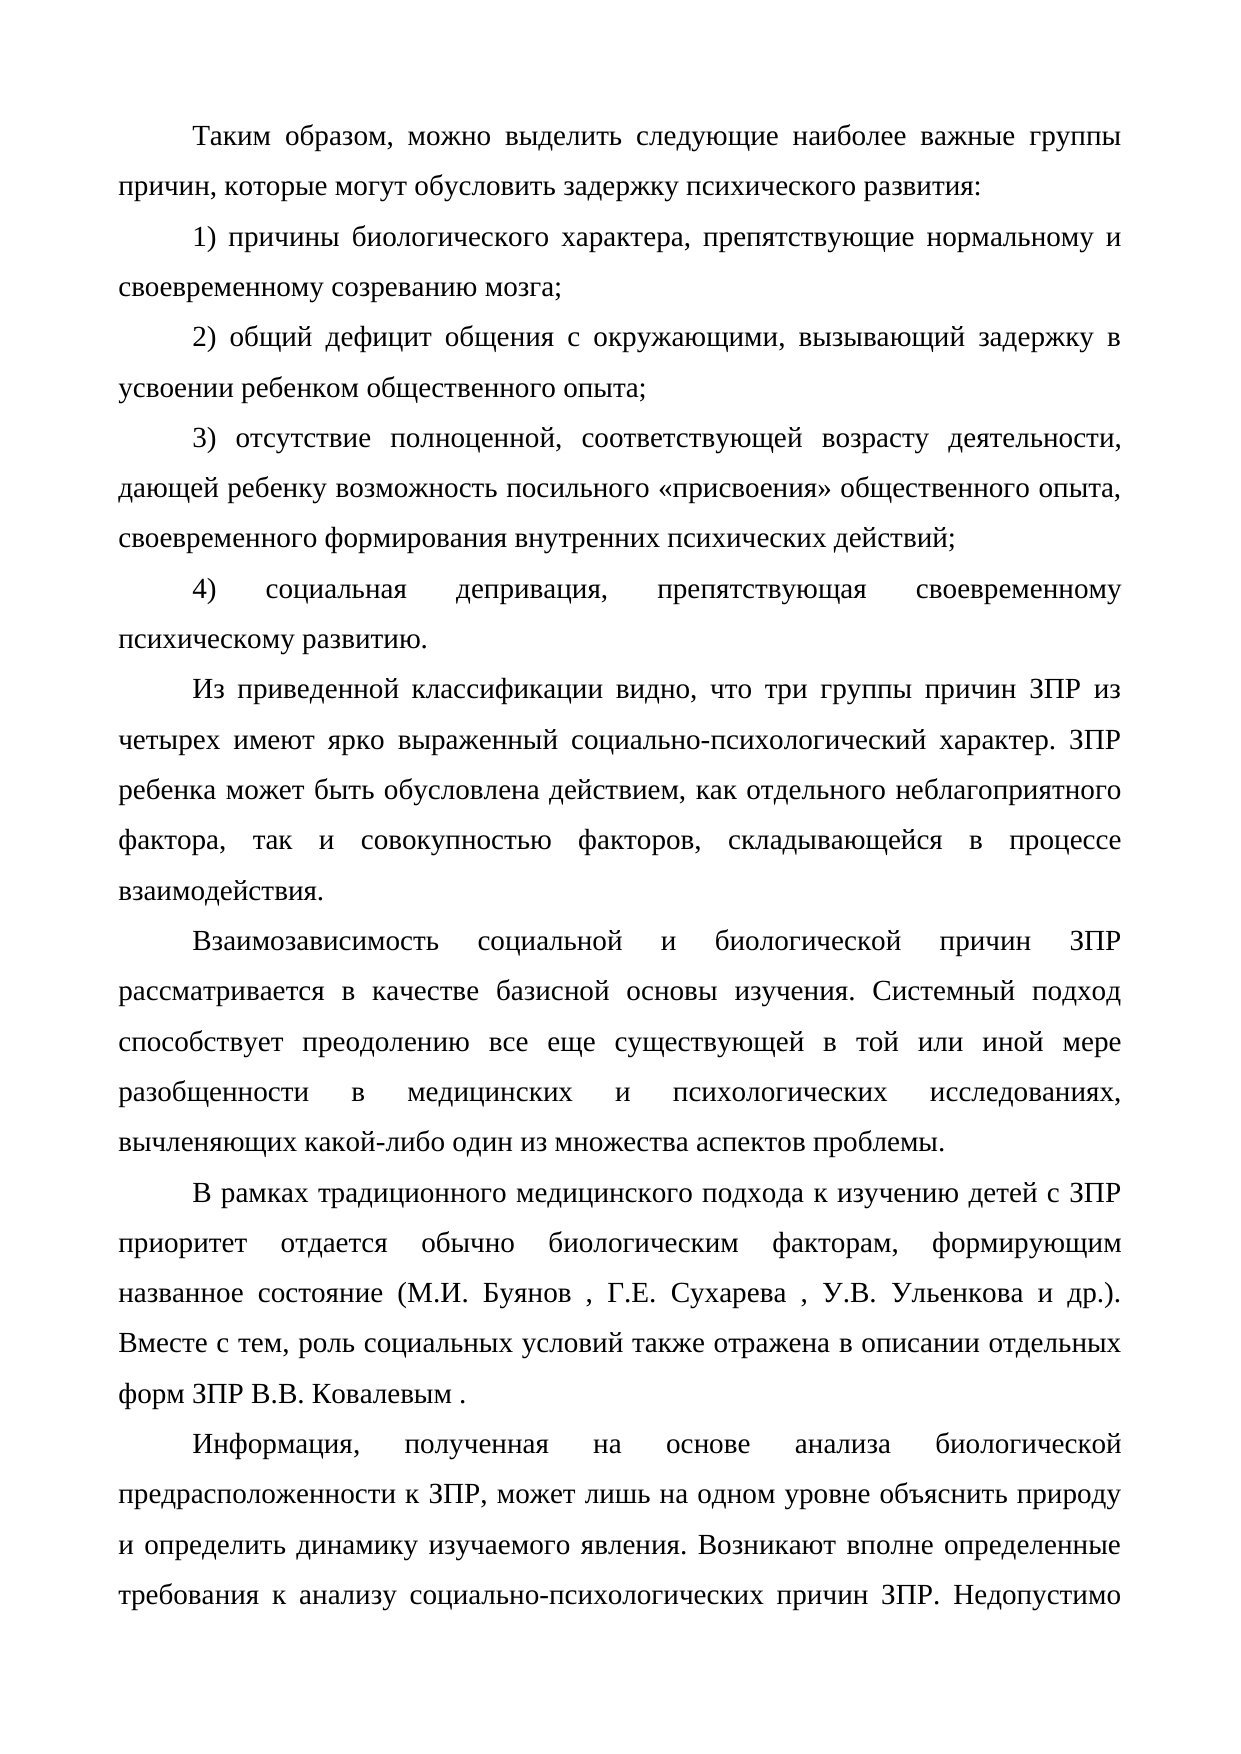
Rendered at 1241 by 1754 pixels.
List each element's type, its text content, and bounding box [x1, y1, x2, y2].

text Таким образом, можно выделить следующие наиболее важные группы причин, которые могут обусловить задержку психического развития: [118, 118, 1122, 202]
text В рамках традиционного медицинского подхода к изучению детей с ЗПР приоритет отдается обычно биологическим факторам, формирующим названное состояние (М.И. Буянов , Г.Е. Сухарева , У.В. Ульенкова и др.). Вместе с тем, роль социальных условий также отражена в описании отдельных форм ЗПР В.В. Ковалевым . [118, 1175, 1122, 1409]
text 4) социальная депривация, препятствующая своевременному психическому развитию. [118, 571, 1122, 655]
text Из приведенной классификации видно, что три группы причин ЗПР из четырех имеют ярко выраженный социально-психологический характер. ЗПР ребенка может быть обусловлена действием, как отдельного неблагоприятного фактора, так и совокупностью факторов, складывающейся в процессе взаимодействия. [118, 672, 1122, 906]
text 3) отсутствие полноценной, соответствующей возрасту деятельности, дающей ребенку возможность посильного «присвоения» общественного опыта, своевременного формирования внутренних психических действий; [118, 420, 1122, 554]
text Взаимозависимость социальной и биологической причин ЗПР рассматривается в качестве базисной основы изучения. Системный подход способствует преодолению все еще существующей в той или иной мере разобщенности в медицинских и психологических исследованиях, вычленяющих какой-либо один из множества аспектов проблемы. [118, 923, 1122, 1158]
text 2) общий дефицит общения с окружающими, вызывающий задержку в усвоении ребенком общественного опыта; [118, 319, 1122, 403]
text 1) причины биологического характера, препятствующие нормальному и своевременному созреванию мозга; [118, 219, 1122, 303]
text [118, 1426, 1122, 1611]
